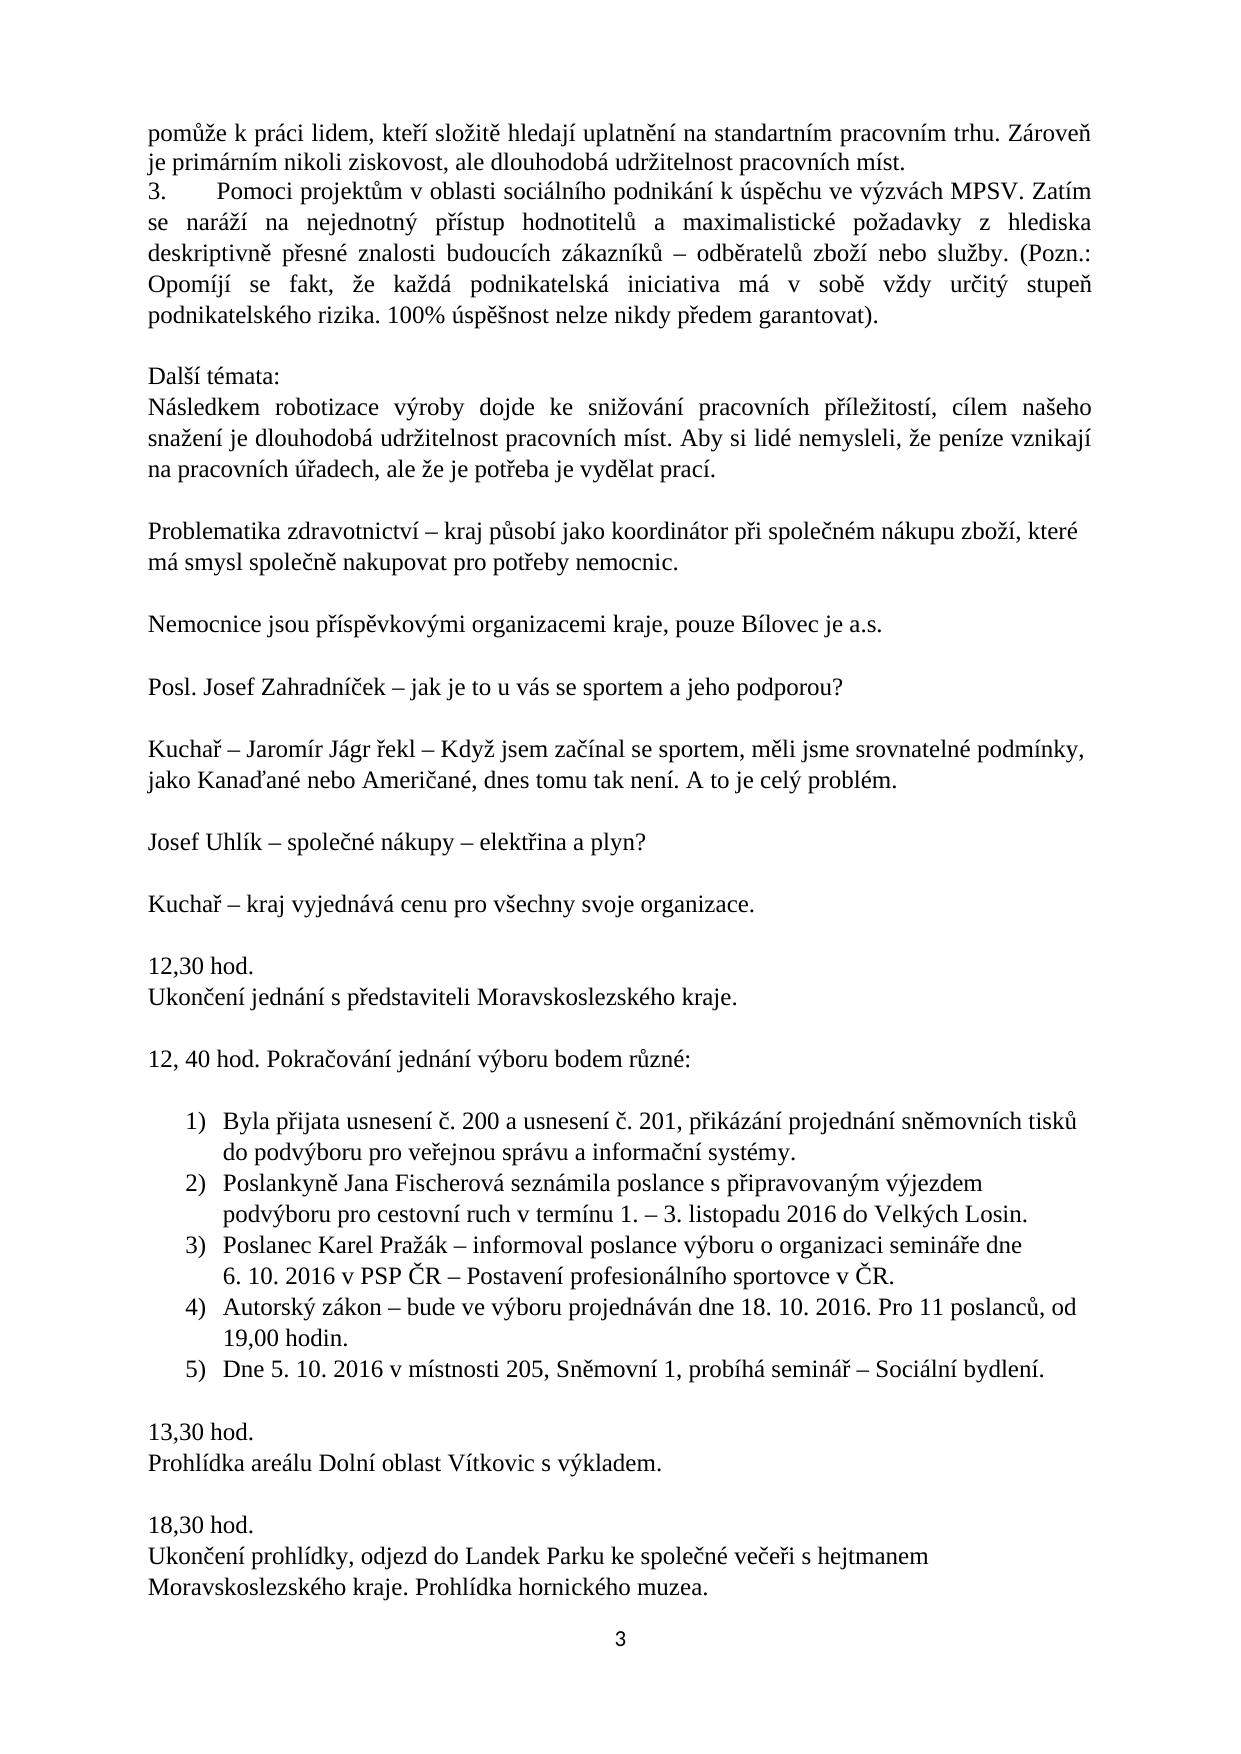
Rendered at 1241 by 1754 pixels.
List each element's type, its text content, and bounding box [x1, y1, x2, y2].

text 12,30 hod. [148, 951, 1093, 980]
text Josef Uhlík – společné nákupy – elektřina a plyn? [148, 827, 1093, 856]
list Poslanec Karel Pražák – informoval poslance výboru o organizaci semináře dne 6. 10. 2016 v PSP ČR – Postavení profesionálního sportovce v ČR. [185, 1230, 1093, 1290]
text Další témata: [148, 361, 1093, 390]
text Posl. Josef Zahradníček – jak je to u vás se sportem a jeho podporou? [148, 672, 1093, 700]
text 13,30 hod. [148, 1417, 1093, 1445]
text 3. Pomoci projektům v oblasti sociálního podnikání k úspěchu ve výzvách MPSV. Zatím se naráží na nejednotný přístup hodnotitelů a maximalistické požadavky z hlediska deskriptivně přesné znalosti budoucích zákazníků – odběratelů zboží nebo služby. (Pozn.: Opomíjí se fakt, že každá podnikatelská iniciativa má v sobě vždy určitý stupeň podnikatelského rizika. 100% úspěšnost nelze nikdy předem garantovat). [148, 176, 1093, 329]
text Ukončení jednání s představiteli Moravskoslezského kraje. [148, 982, 1093, 1011]
text Následkem robotizace výroby dojde ke snižování pracovních příležitostí, cílem našeho snažení je dlouhodobá udržitelnost pracovních míst. Aby si lidé nemysleli, že peníze vznikají na pracovních úřadech, ale že je potřeba je vydělat prací. [148, 392, 1093, 483]
text 12, 40 hod. Pokračování jednání výboru bodem různé: [148, 1044, 1093, 1073]
text Prohlídka areálu Dolní oblast Vítkovic s výkladem. [148, 1448, 1093, 1476]
text Kuchař – Jaromír Jágr řekl – Když jsem začínal se sportem, měli jsme srovnatelné podmínky, jako Kanaďané nebo Američané, dnes tomu tak není. A to je celý problém. [148, 734, 1093, 793]
text 18,30 hod. [148, 1510, 1093, 1538]
text Kuchař – kraj vyjednává cenu pro všechny svoje organizace. [148, 889, 1093, 918]
text Problematika zdravotnictví – kraj působí jako koordinátor při společném nákupu zboží, které má smysl společně nakupovat pro potřeby nemocnic. [148, 516, 1093, 576]
list Dne 5. 10. 2016 v místnosti 205, Sněmovní 1, probíhá seminář – Sociální bydlení. [185, 1354, 1093, 1383]
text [148, 118, 1093, 176]
text Nemocnice jsou příspěvkovými organizacemi kraje, pouze Bílovec je a.s. [148, 609, 1093, 638]
list Byla přijata usnesení č. 200 a usnesení č. 201, přikázání projednání sněmovních tisků do podvýboru pro veřejnou správu a informační systémy. [185, 1106, 1093, 1166]
text Ukončení prohlídky, odjezd do Landek Parku ke společné večeři s hejtmanem Moravskoslezského kraje. Prohlídka hornického muzea. [148, 1541, 1093, 1601]
list Autorský zákon – bude ve výboru projednáván dne 18. 10. 2016. Pro 11 poslanců, od 19,00 hodin. [185, 1292, 1093, 1352]
list Poslankyně Jana Fischerová seznámila poslance s připravovaným výjezdem podvýboru pro cestovní ruch v termínu 1. – 3. listopadu 2016 do Velkých Losin. [185, 1168, 1093, 1228]
